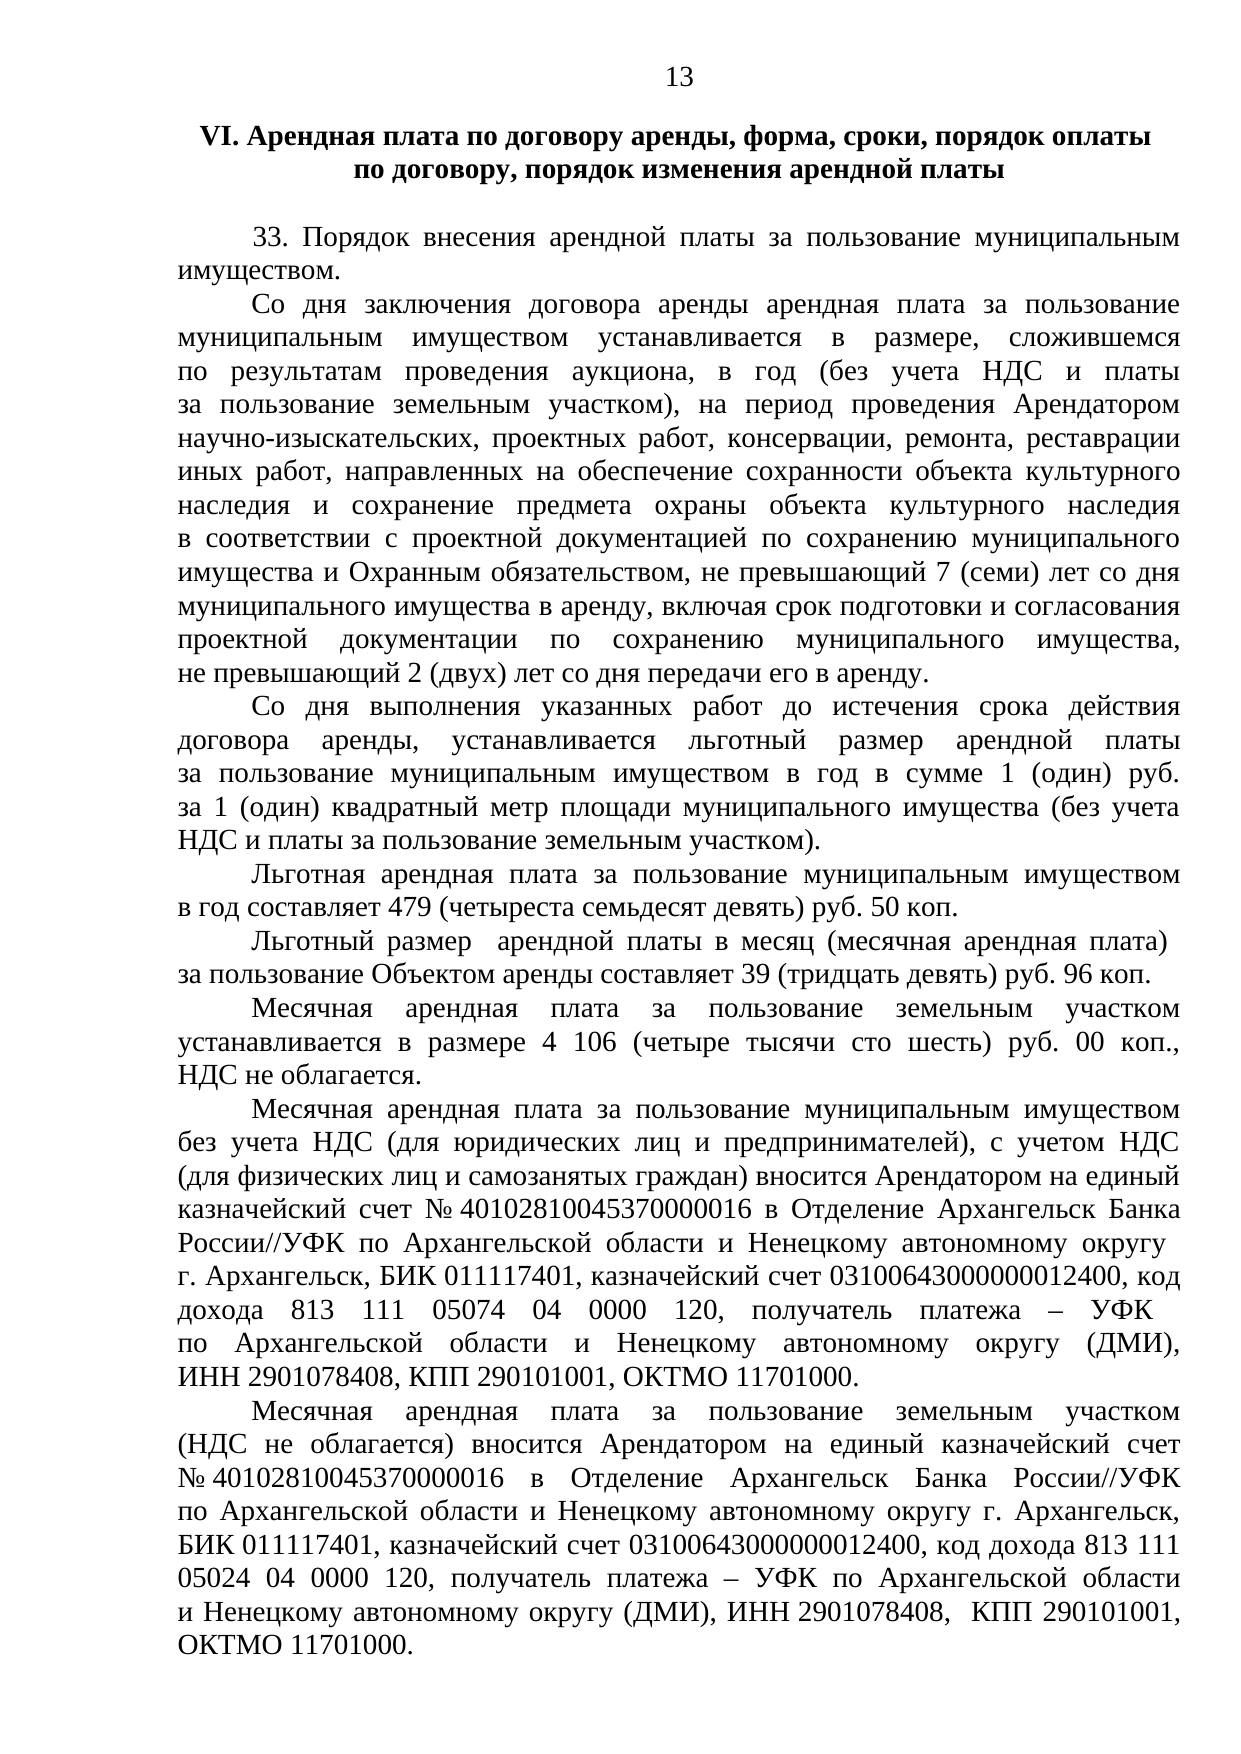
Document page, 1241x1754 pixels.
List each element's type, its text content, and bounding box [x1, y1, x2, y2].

text Месячная арендная плата за пользование муниципальным имуществом без учета НДС (для юридических лиц и предпринимателей), с учетом НДС (для физических лиц и самозанятых граждан) вносится Арендатором на единый казначейский счет № 40102810045370000016 в Отделение Архангельск Банка России//УФК по Архангельской области и Ненецкому автономному округу г. Архангельск, БИК 011117401, казначейский счет 03100643000000012400, код дохода 813 111 05074 04 0000 120, получатель платежа – УФК по Архангельской области и Ненецкому автономному округу (ДМИ), ИНН 2901078408, КПП 290101001, ОКТМО 11701000. [177, 1091, 1181, 1393]
text Льготный размер арендной платы в месяц (месячная арендная плата) за пользование Объектом аренды составляет 39 (тридцать девять) руб. 96 коп. [177, 923, 1181, 990]
text Со дня заключения договора аренды арендная плата за пользование муниципальным имуществом устанавливается в размере, сложившемся по результатам проведения аукциона, в год (без учета НДС и платы за пользование земельным участком), на период проведения Арендатором научно-изыскательских, проектных работ, консервации, ремонта, реставрации иных работ, направленных на обеспечение сохранности объекта культурного наследия и сохранение предмета охраны объекта культурного наследия в соответствии с проектной документацией по сохранению муниципального имущества и Охранным обязательством, не превышающий 7 (семи) лет со дня муниципального имущества в аренду, включая срок подготовки и согласования проектной документации по сохранению муниципального имущества, не превышающий 2 (двух) лет со дня передачи его в аренду. [177, 286, 1181, 688]
text 33. Порядок внесения арендной платы за пользование муниципальным имуществом. [177, 219, 1181, 286]
text Льготная арендная плата за пользование муниципальным имуществом в год составляет 479 (четыреста семьдесят девять) руб. 50 коп. [177, 856, 1181, 923]
text Месячная арендная плата за пользование земельным участком (НДС не облагается) вносится Арендатором на единый казначейский счет № 40102810045370000016 в Отделение Архангельск Банка России//УФК по Архангельской области и Ненецкому автономному округу г. Архангельск, БИК 011117401, казначейский счет 03100643000000012400, код дохода 813 111 05024 04 0000 120, получатель платежа – УФК по Архангельской области и Ненецкому автономному округу (ДМИ), ИНН 2901078408, КПП 290101001, ОКТМО 11701000. [177, 1393, 1181, 1661]
text Месячная арендная плата за пользование земельным участком устанавливается в размере 4 106 (четыре тысячи сто шесть) руб. 00 коп., НДС не облагается. [177, 990, 1181, 1091]
text Со дня выполнения указанных работ до истечения срока действия договора аренды, устанавливается льготный размер арендной платы за пользование муниципальным имуществом в год в сумме 1 (один) руб. за 1 (один) квадратный метр площади муниципального имущества (без учета НДС и платы за пользование земельным участком). [177, 688, 1181, 856]
text VI. Арендная плата по договору аренды, форма, сроки, порядок оплаты по договору, порядок изменения арендной платы [177, 118, 1181, 185]
